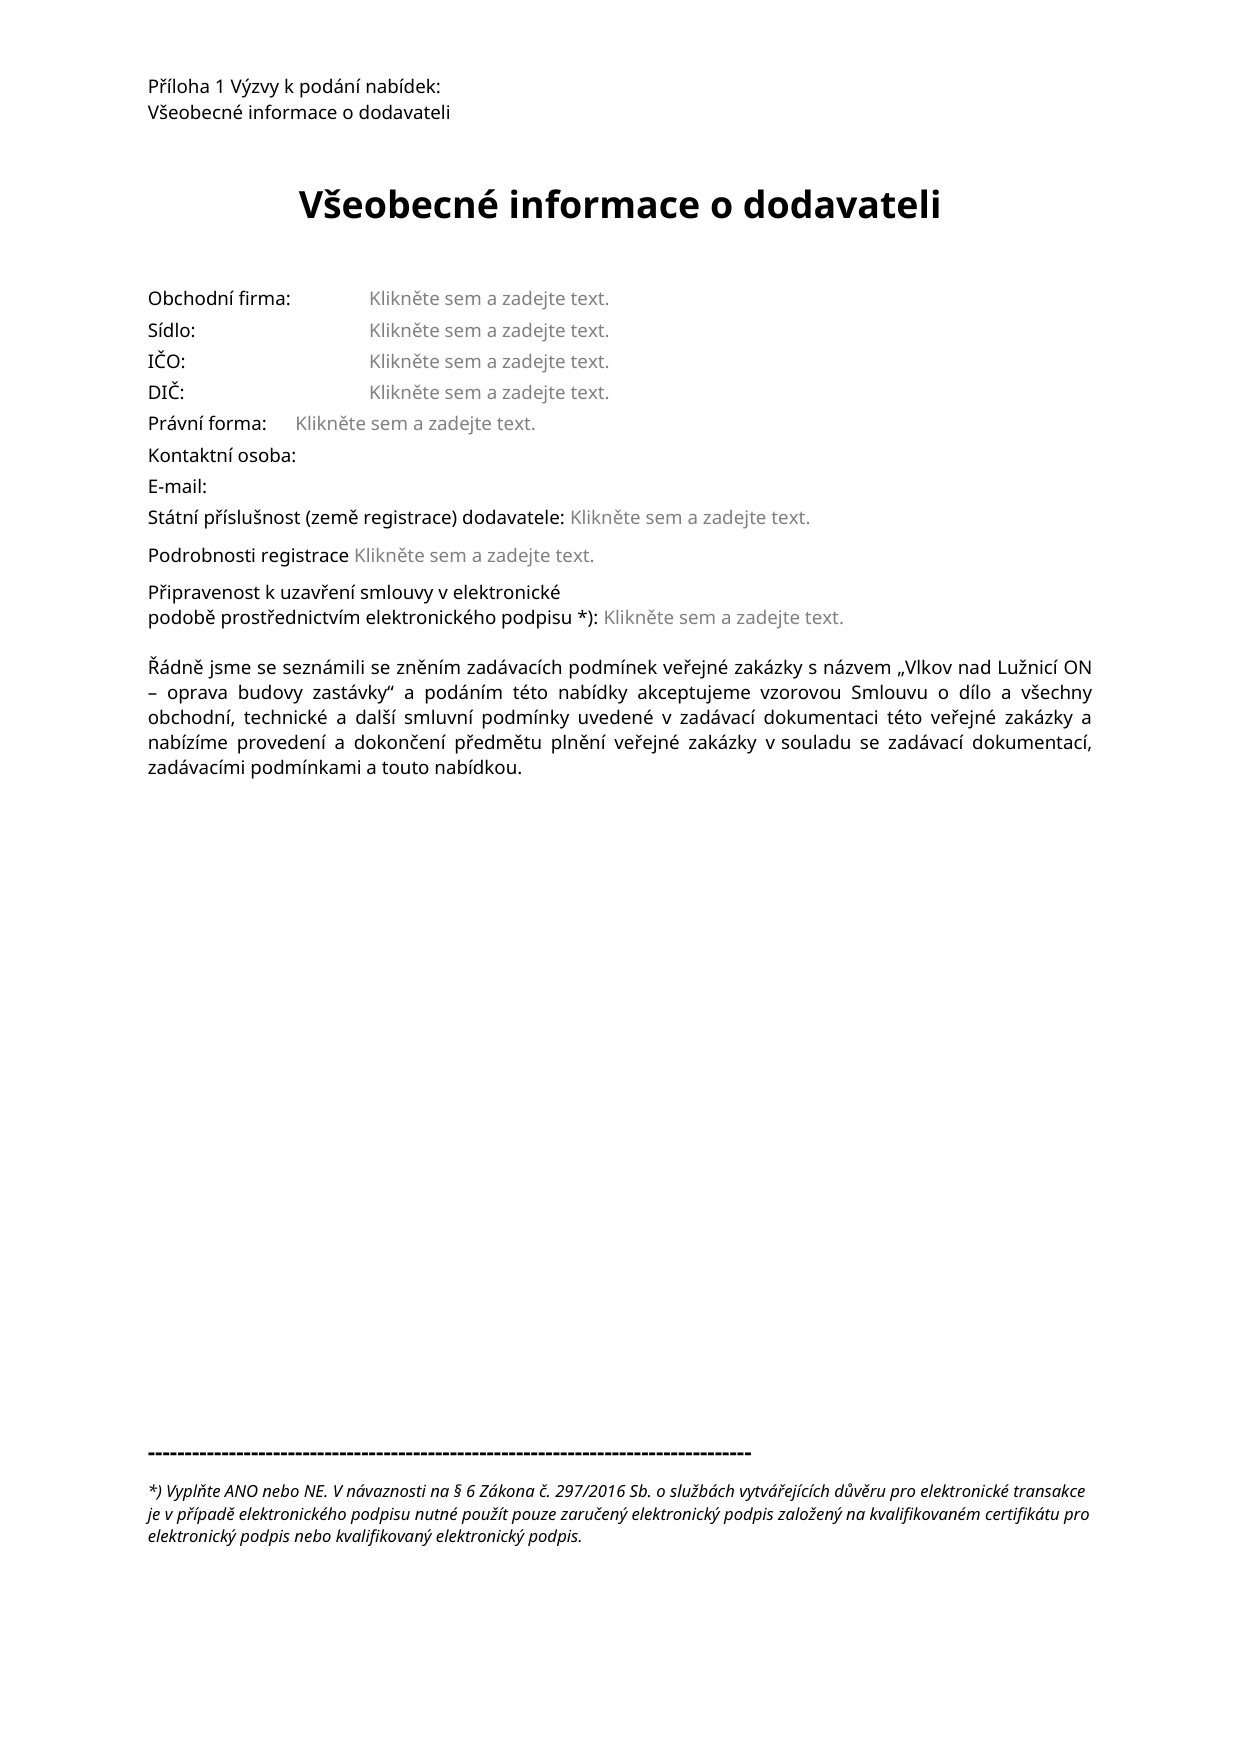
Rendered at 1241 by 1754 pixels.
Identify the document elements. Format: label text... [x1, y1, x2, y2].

text Připravenost k uzavření smlouvy v elektronické [148, 579, 1093, 604]
text DIČ: [148, 379, 1093, 404]
text Právní forma: [148, 411, 1093, 436]
text Státní příslušnost (země registrace) dodavatele: [148, 504, 1093, 529]
text Kontaktní osoba: [148, 442, 1093, 467]
text Obchodní firma: [148, 286, 1093, 311]
text Podrobnosti registrace [148, 542, 1093, 567]
text *) Vyplňte ANO nebo NE. V návaznosti na § 6 Zákona č. 297/2016 Sb. o službách vytvářejících důvěru pro elektronické transakce je v případě elektronického podpisu nutné použít pouze zaručený elektronický podpis založený na kvalifikovaném certifikátu pro elektronický podpis nebo kvalifikovaný elektronický podpis. [148, 1479, 1093, 1548]
title Všeobecné informace o dodavateli [148, 178, 1093, 229]
text Řádně jsme se seznámili se zněním zadávacích podmínek veřejné zakázky s názvem „Vlkov nad Lužnicí ON – oprava budovy zastávky“ a podáním této nabídky akceptujeme vzorovou Smlouvu o dílo a všechny obchodní, technické a další smluvní podmínky uvedené v zadávací dokumentaci této veřejné zakázky a nabízíme provedení a dokončení předmětu plnění veřejné zakázky v souladu se zadávací dokumentací, zadávacími podmínkami a touto nabídkou. [148, 654, 1093, 779]
text ---------------------------------------------------------------------------------- [148, 1436, 1093, 1467]
text IČO: [148, 348, 1093, 373]
text E-mail: [148, 473, 1093, 498]
text Sídlo: [148, 317, 1093, 342]
text podobě prostřednictvím elektronického podpisu *): [148, 604, 1093, 629]
